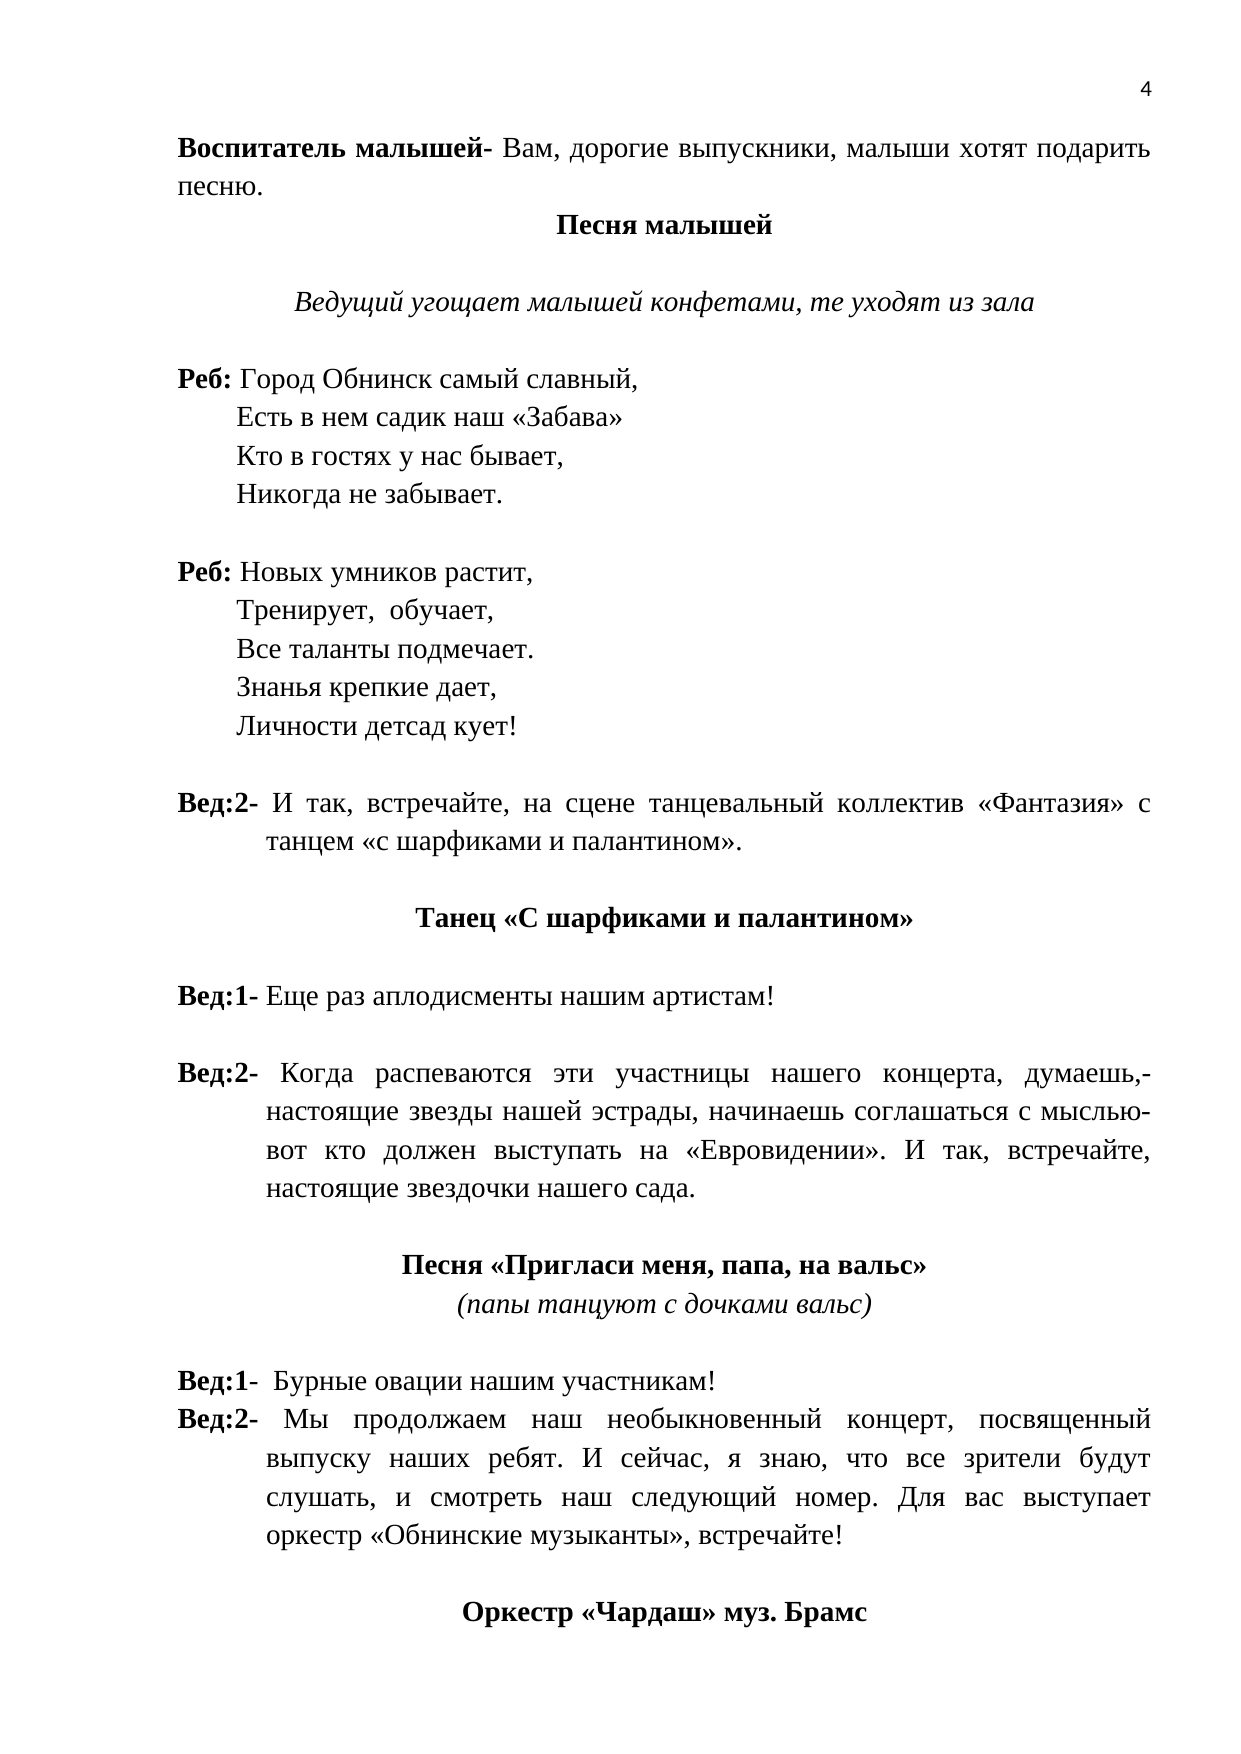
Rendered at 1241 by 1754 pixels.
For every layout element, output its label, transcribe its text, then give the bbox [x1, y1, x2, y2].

text Вед:2- Когда распеваются эти участницы нашего концерта, думаешь,- настоящие звезды нашей эстрады, начинаешь соглашаться с мыслью- вот кто должен выступать на «Евровидении». И так, встречайте, настоящие звездочки нашего сада. [177, 1055, 1152, 1204]
text Вед:2- Мы продолжаем наш необыкновенный концерт, посвященный выпуску наших ребят. И сейчас, я знаю, что все зрители будут слушать, и смотреть наш следующий номер. Для вас выступает оркестр «Обнинские музыканты», встречайте! [177, 1402, 1152, 1551]
text Воспитатель малышей- Вам, дорогие выпускники, малыши хотят подарить песню. [177, 130, 1152, 202]
text Кто в гостях у нас бывает, [177, 438, 1152, 472]
text Песня «Пригласи меня, папа, на вальс» [177, 1247, 1152, 1281]
text Вед:2- И так, встречайте, на сцене танцевальный коллектив «Фантазия» с танцем «с шарфиками и палантином». [177, 785, 1152, 857]
text Оркестр «Чардаш» муз. Брамс [177, 1594, 1152, 1628]
text Личности детсад кует! [177, 708, 1152, 741]
text Вед:1- Бурные овации нашим участникам! [177, 1363, 1152, 1397]
text Вед:1- Еще раз аплодисменты нашим артистам! [177, 978, 1152, 1011]
text Тренирует, обучает, [177, 592, 1152, 626]
text Знанья крепкие дает, [177, 669, 1152, 703]
text Ведущий угощает малышей конфетами, те уходят из зала [177, 284, 1152, 317]
text Песня малышей [177, 207, 1152, 240]
text Реб: Новых умников растит, [177, 554, 1152, 587]
text (папы танцуют с дочками вальс) [177, 1286, 1152, 1319]
text Реб: Город Обнинск самый славный, [177, 361, 1152, 394]
text Все таланты подмечает. [177, 631, 1152, 664]
text Никогда не забывает. [177, 477, 1152, 510]
text Есть в нем садик наш «Забава» [177, 399, 1152, 433]
text Танец «С шарфиками и палантином» [177, 901, 1152, 934]
